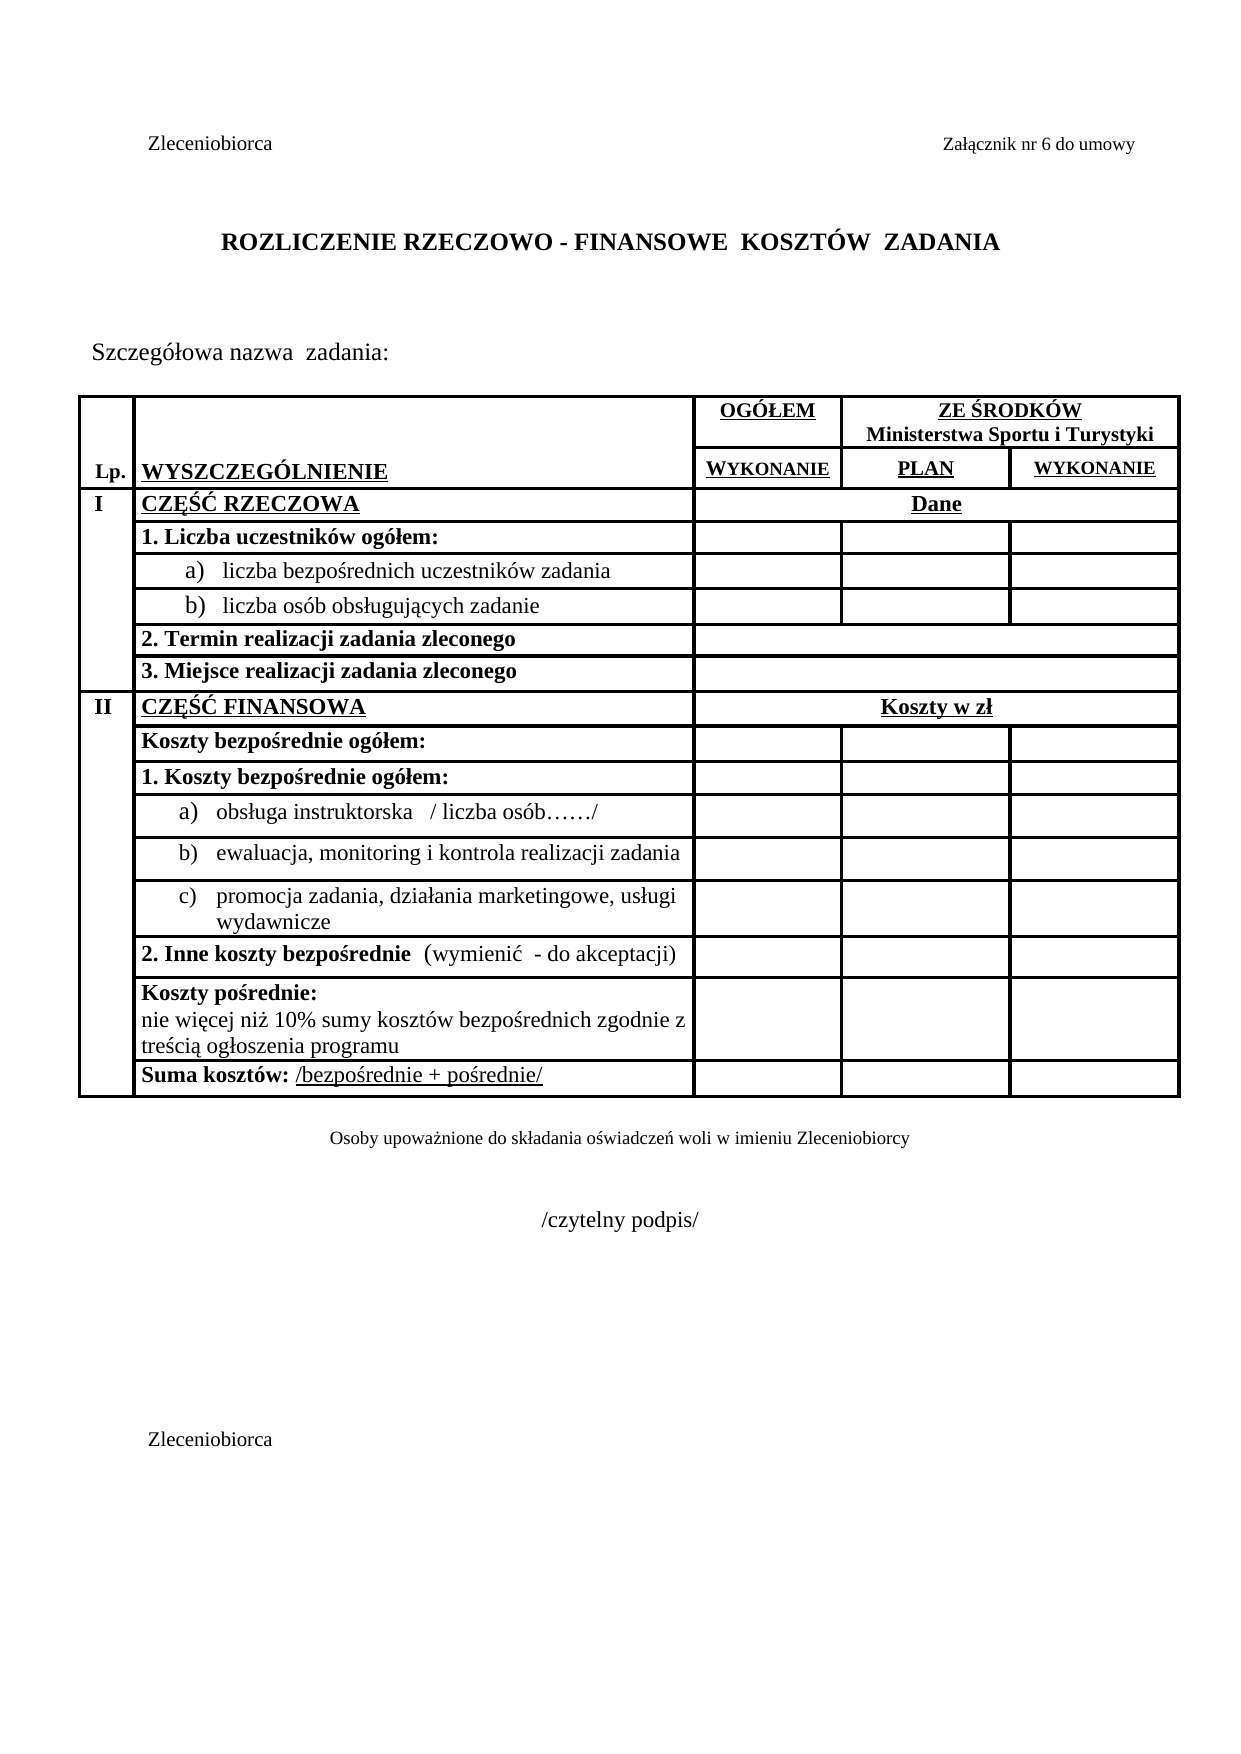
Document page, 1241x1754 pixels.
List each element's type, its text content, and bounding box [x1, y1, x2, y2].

table_cell II [81, 693, 132, 1095]
table_header WYSZCZEGÓLNIENIE [136, 398, 692, 487]
table_cell 1. Koszty bezpośrednie ogółem: [136, 763, 692, 793]
table_cell I [81, 490, 132, 689]
table_cell [1012, 979, 1177, 1058]
table_cell [696, 1062, 840, 1095]
table_cell [1012, 590, 1177, 622]
table_cell Koszty bezpośrednie ogółem: [136, 728, 692, 760]
table_cell [843, 979, 1008, 1058]
table_cell [843, 523, 1008, 552]
table_cell WYKONANIE [1012, 449, 1177, 487]
table_cell CZĘŚĆ FINANSOWA [136, 693, 692, 724]
table_cell [1012, 523, 1177, 552]
table_cell [843, 938, 1008, 976]
table_header ZE ŚRODKÓW Ministerstwa Sportu i Turystyki [843, 398, 1177, 446]
table_cell liczba osób obsługujących zadanie [136, 590, 692, 622]
table_cell [843, 1062, 1008, 1095]
table_cell [843, 728, 1008, 760]
table_cell 1. Liczba uczestników ogółem: [136, 523, 692, 552]
table_cell WYKONANIE [696, 449, 840, 487]
table_cell [696, 626, 1177, 654]
table_cell [1012, 839, 1177, 879]
table_cell Dane [696, 490, 1177, 520]
table_cell [843, 796, 1008, 836]
table_cell ewaluacja, monitoring i kontrola realizacji zadania [136, 839, 692, 879]
table_cell [1012, 555, 1177, 587]
table_cell [1012, 882, 1177, 935]
table_cell [696, 882, 840, 935]
text Zleceniobiorca [148, 1427, 1093, 1451]
table_cell Koszty w zł [696, 693, 1177, 724]
table_cell [696, 590, 840, 622]
text Zleceniobiorca Załącznik nr 6 do umowy [148, 131, 1137, 155]
table_cell [1012, 938, 1177, 976]
table_cell promocja zadania, działania marketingowe, usługi wydawnicze [136, 882, 692, 935]
table_cell [696, 523, 840, 552]
table_cell [696, 839, 840, 879]
table_cell [696, 938, 840, 976]
table_cell [696, 728, 840, 760]
text Osoby upoważnione do składania oświadczeń woli w imieniu Zleceniobiorcy [148, 1127, 1093, 1148]
text /czytelny podpis/ [148, 1206, 900, 1232]
table_header Lp. [81, 398, 132, 487]
table_cell [696, 555, 840, 587]
table_cell [696, 796, 840, 836]
table_cell [1012, 763, 1177, 793]
table_cell [843, 763, 1008, 793]
subtitle ROZLICZENIE RZECZOWO - FINANSOWE KOSZTÓW ZADANIA [129, 227, 1093, 256]
table_cell Koszty pośrednie: nie więcej niż 10% sumy kosztów bezpośrednich zgodnie z treścią ogłoszenia programu [136, 979, 692, 1058]
table_cell [843, 555, 1008, 587]
table_cell CZĘŚĆ RZECZOWA [136, 490, 692, 520]
table_cell [843, 882, 1008, 935]
table_header OGÓŁEM [696, 398, 840, 446]
table_cell PLAN [843, 449, 1008, 487]
table_cell [696, 763, 840, 793]
table_cell [696, 658, 1177, 689]
table_cell 2. Termin realizacji zadania zleconego [136, 626, 692, 654]
table_cell [696, 979, 840, 1058]
table_cell 3. Miejsce realizacji zadania zleconego [136, 658, 692, 689]
table_cell [1012, 728, 1177, 760]
table_cell obsługa instruktorska / liczba osób……/ [136, 796, 692, 836]
table_cell [1012, 796, 1177, 836]
table_cell 2. Inne koszty bezpośrednie (wymienić - do akceptacji) [136, 938, 692, 976]
table_cell liczba bezpośrednich uczestników zadania [136, 555, 692, 587]
table_cell [843, 839, 1008, 879]
table_cell [1012, 1062, 1177, 1095]
table_cell [843, 590, 1008, 622]
subtitle Szczegółowa nazwa zadania: [91, 337, 1093, 366]
table_cell Suma kosztów: /bezpośrednie + pośrednie/ [136, 1062, 692, 1095]
